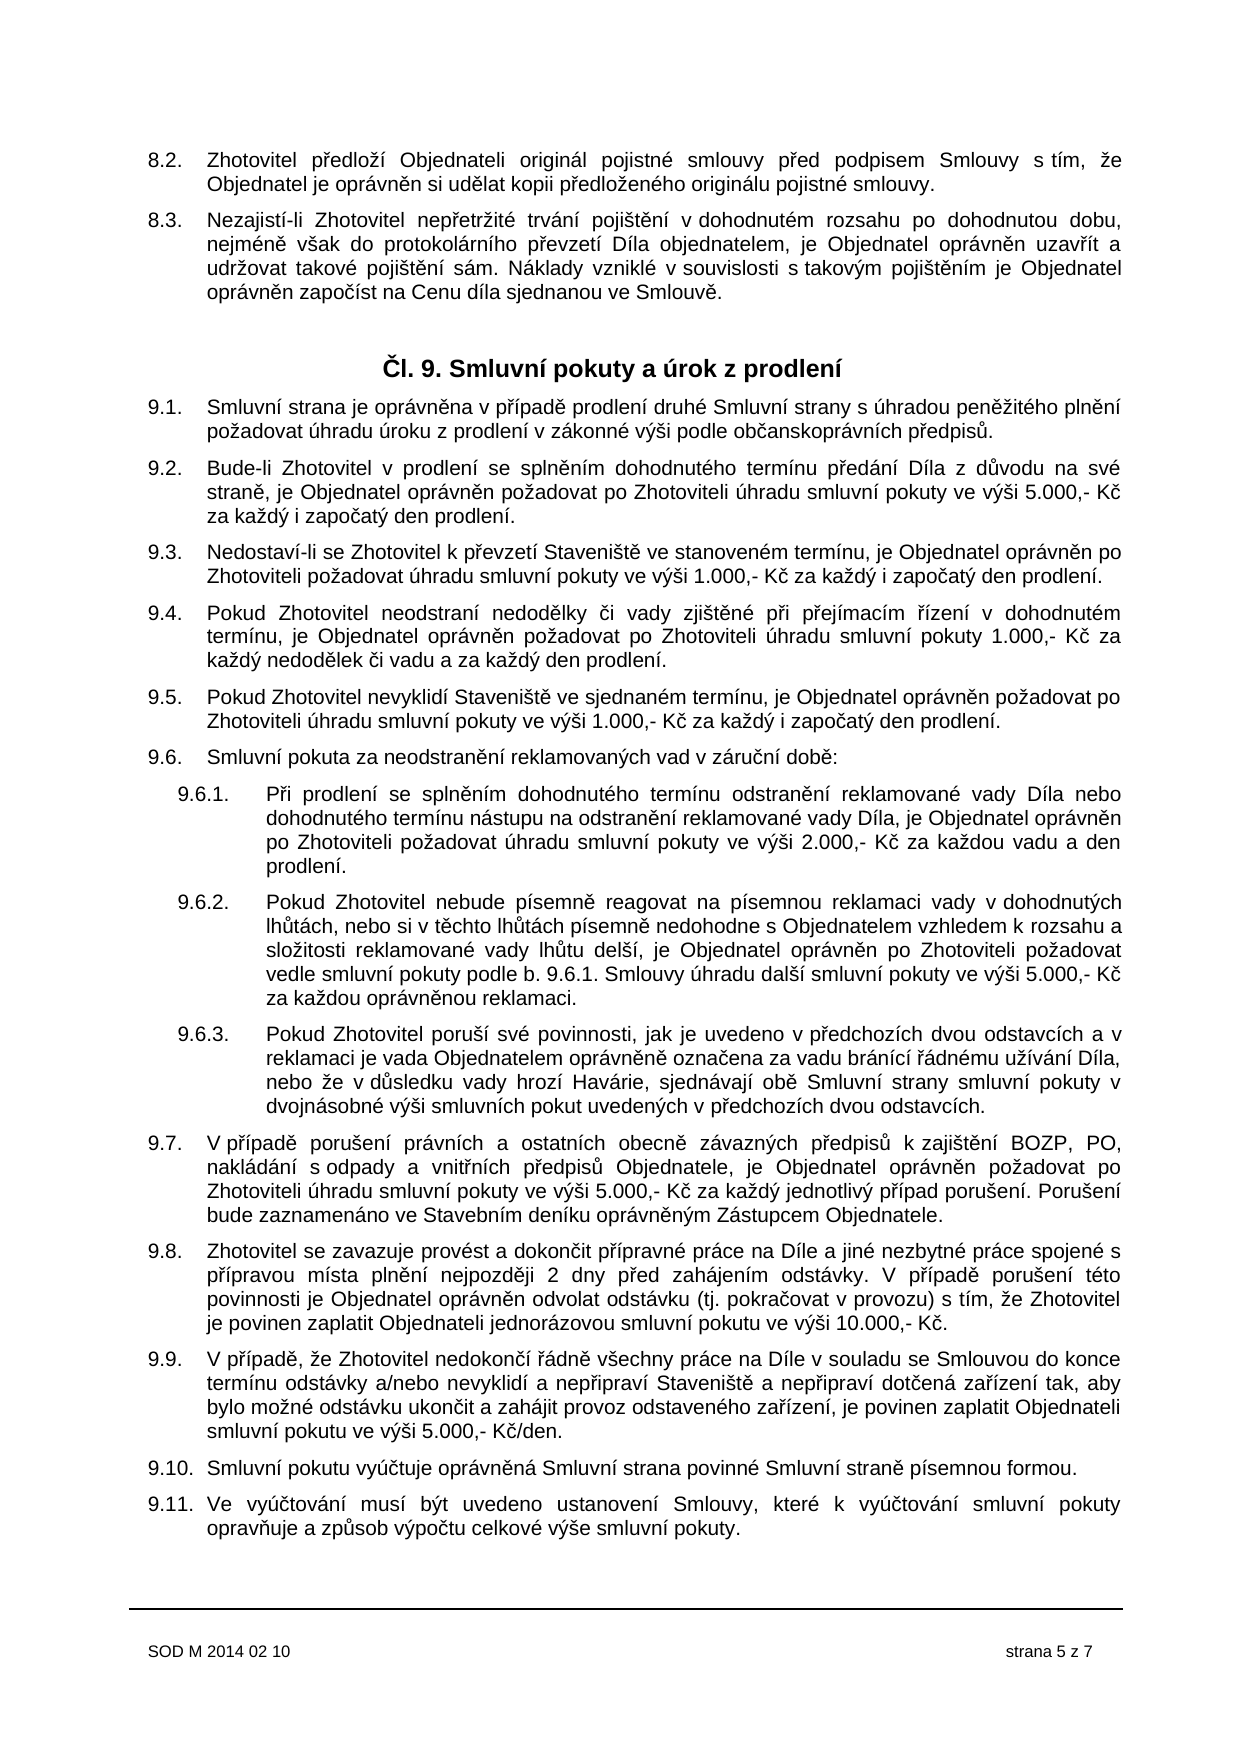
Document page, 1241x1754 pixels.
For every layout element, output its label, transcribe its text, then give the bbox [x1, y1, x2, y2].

text Smluvní strana je oprávněna v případě prodlení druhé Smluvní strany s úhradou peněžitého plnění požadovat úhradu úroku z prodlení v zákonné výši podle občanskoprávních předpisů. [148, 395, 1122, 443]
text Pokud Zhotovitel neodstraní nedodělky či vady zjištěné při přejímacím řízení v dohodnutém termínu, je Objednatel oprávněn požadovat po Zhotoviteli úhradu smluvní pokuty 1.000,- Kč za každý nedodělek či vadu a za každý den prodlení. [148, 600, 1122, 672]
text Smluvní pokutu vyúčtuje oprávněná Smluvní strana povinné Smluvní straně písemnou formou. [148, 1456, 1122, 1479]
text Pokud Zhotovitel nevyklidí Staveniště ve sjednaném termínu, je Objednatel oprávněn požadovat po Zhotoviteli úhradu smluvní pokuty ve výši 1.000,- Kč za každý i započatý den prodlení. [148, 685, 1122, 733]
text Nezajistí-li Zhotovitel nepřetržité trvání pojištění v dohodnutém rozsahu po dohodnutou dobu, nejméně však do protokolárního převzetí Díla objednatelem, je Objednatel oprávněn uzavřít a udržovat takové pojištění sám. Náklady vzniklé v souvislosti s takovým pojištěním je Objednatel oprávněn započíst na Cenu díla sjednanou ve Smlouvě. [148, 208, 1122, 304]
text V případě porušení právních a ostatních obecně závazných předpisů k zajištění BOZP, PO, nakládání s odpady a vnitřních předpisů Objednatele, je Objednatel oprávněn požadovat po Zhotoviteli úhradu smluvní pokuty ve výši 5.000,- Kč za každý jednotlivý případ porušení. Porušení bude zaznamenáno ve Stavebním deníku oprávněným Zástupcem Objednatele. [148, 1131, 1122, 1226]
text Pokud Zhotovitel poruší své povinnosti, jak je uvedeno v předchozích dvou odstavcích a v reklamaci je vada Objednatelem oprávněně označena za vadu bránící řádnému užívání Díla, nebo že v důsledku vady hrozí Havárie, sjednávají obě Smluvní strany smluvní pokuty v dvojnásobné výši smluvních pokut uvedených v předchozích dvou odstavcích. [177, 1022, 1122, 1118]
text Smluvní pokuta za neodstranění reklamovaných vad v záruční době: [148, 745, 1122, 769]
text Ve vyúčtování musí být uvedeno ustanovení Smlouvy, které k vyúčtování smluvní pokuty opravňuje a způsob výpočtu celkové výše smluvní pokuty. [148, 1492, 1122, 1540]
text Bude-li Zhotovitel v prodlení se splněním dohodnutého termínu předání Díla z důvodu na své straně, je Objednatel oprávněn požadovat po Zhotoviteli úhradu smluvní pokuty ve výši 5.000,- Kč za každý i započatý den prodlení. [148, 456, 1122, 527]
text Zhotovitel předloží Objednateli originál pojistné smlouvy před podpisem Smlouvy s tím, že Objednatel je oprávněn si udělat kopii předloženého originálu pojistné smlouvy. [148, 148, 1122, 196]
text Při prodlení se splněním dohodnutého termínu odstranění reklamované vady Díla nebo dohodnutého termínu nástupu na odstranění reklamované vady Díla, je Objednatel oprávněn po Zhotoviteli požadovat úhradu smluvní pokuty ve výši 2.000,- Kč za každou vadu a den prodlení. [177, 782, 1122, 877]
text Nedostaví-li se Zhotovitel k převzetí Staveniště ve stanoveném termínu, je Objednatel oprávněn po Zhotoviteli požadovat úhradu smluvní pokuty ve výši 1.000,- Kč za každý i započatý den prodlení. [148, 540, 1122, 588]
text V případě, že Zhotovitel nedokončí řádně všechny práce na Díle v souladu se Smlouvou do konce termínu odstávky a/nebo nevyklidí a nepřipraví Staveniště a nepřipraví dotčená zařízení tak, aby bylo možné odstávku ukončit a zahájit provoz odstaveného zařízení, je povinen zaplatit Objednateli smluvní pokutu ve výši 5.000,- Kč/den. [148, 1347, 1122, 1443]
text Pokud Zhotovitel nebude písemně reagovat na písemnou reklamaci vady v dohodnutých lhůtách, nebo si v těchto lhůtách písemně nedohodne s Objednatelem vzhledem k rozsahu a složitosti reklamované vady lhůtu delší, je Objednatel oprávněn po Zhotoviteli požadovat vedle smluvní pokuty podle b. 9.6.1. Smlouvy úhradu další smluvní pokuty ve výši 5.000,- Kč za každou oprávněnou reklamaci. [177, 890, 1122, 1010]
text Smluvní pokuty a úrok z prodlení [102, 354, 1122, 383]
text Zhotovitel se zavazuje provést a dokončit přípravné práce na Díle a jiné nezbytné práce spojené s přípravou místa plnění nejpozději 2 dny před zahájením odstávky. V případě porušení této povinnosti je Objednatel oprávněn odvolat odstávku (tj. pokračovat v provozu) s tím, že Zhotovitel je povinen zaplatit Objednateli jednorázovou smluvní pokutu ve výši 10.000,- Kč. [148, 1239, 1122, 1335]
